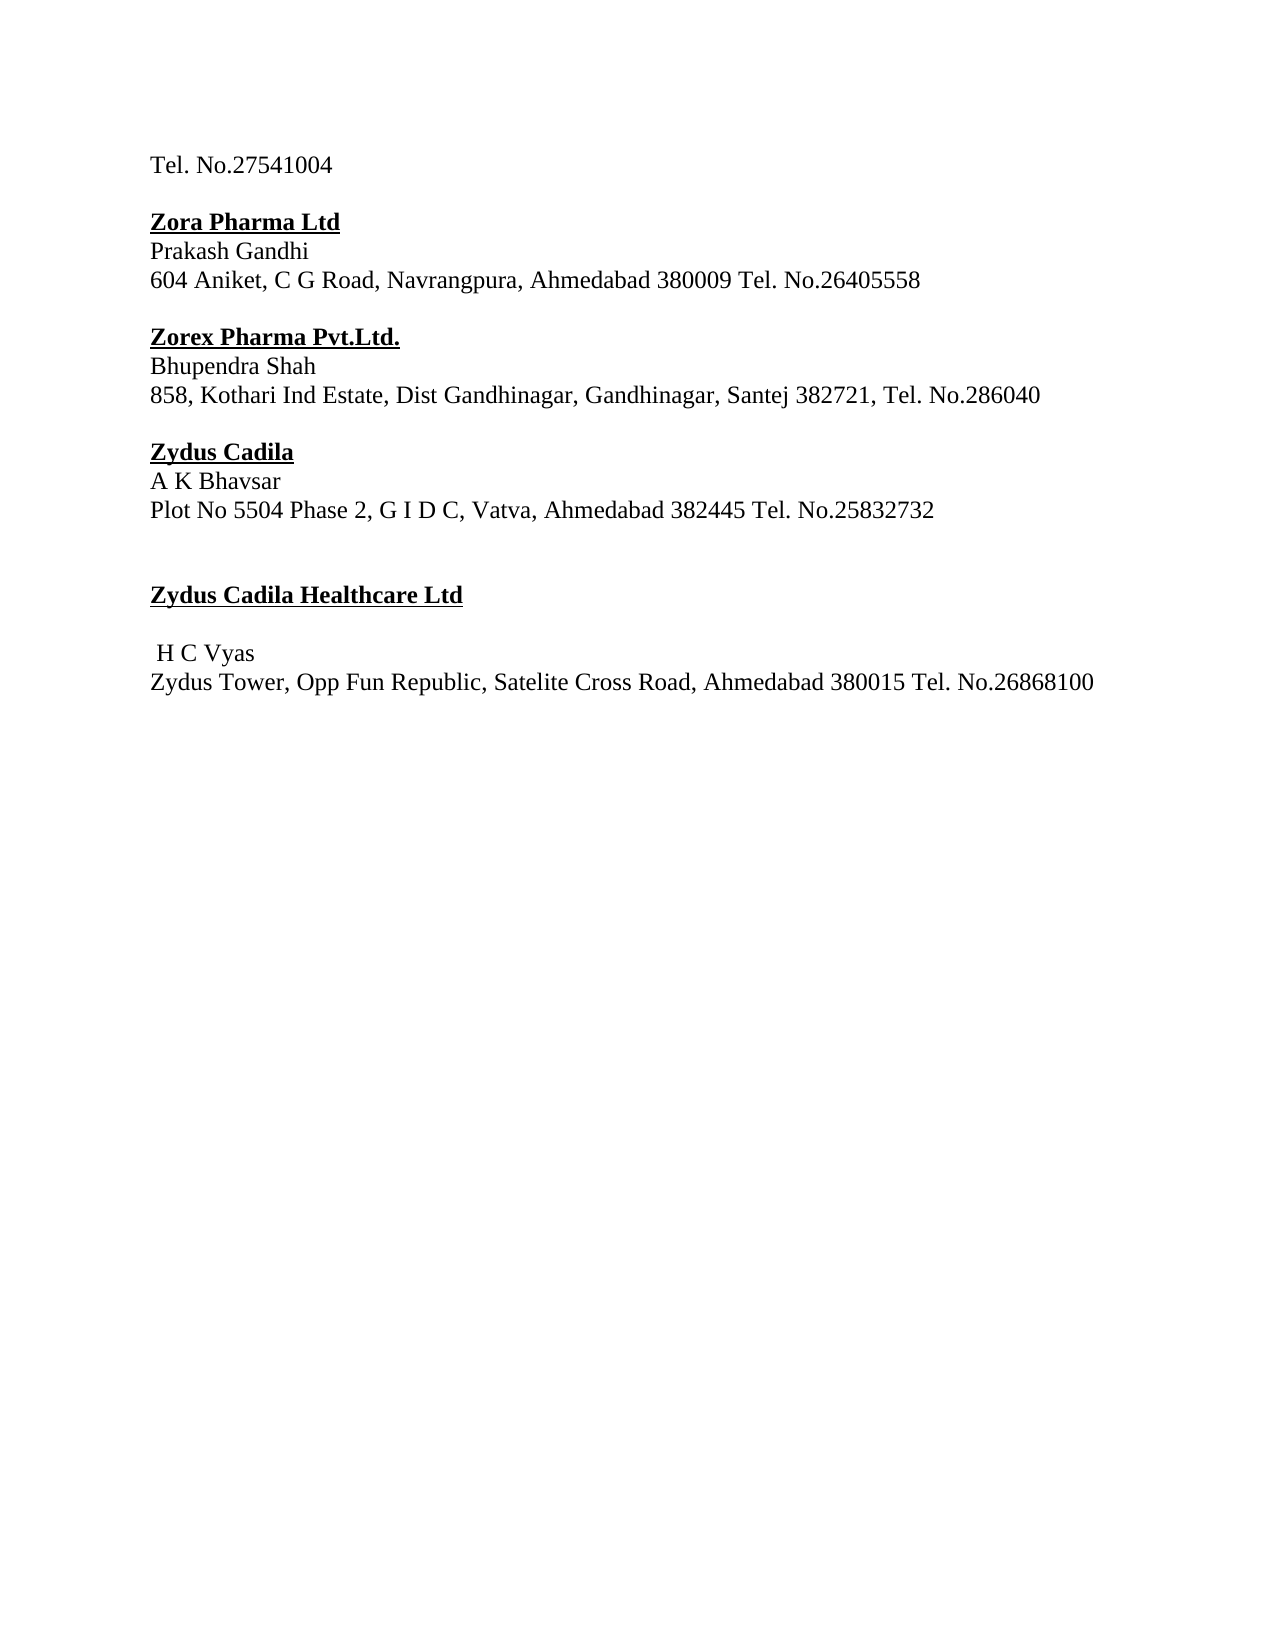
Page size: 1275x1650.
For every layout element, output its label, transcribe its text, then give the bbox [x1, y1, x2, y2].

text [150, 150, 1125, 581]
text Zydus Cadila Healthcare Ltd H C Vyas Zydus Tower, Opp Fun Republic, Satelite Cross Road, Ahmedabad 380015 Tel. No.26868100 [150, 581, 1125, 696]
